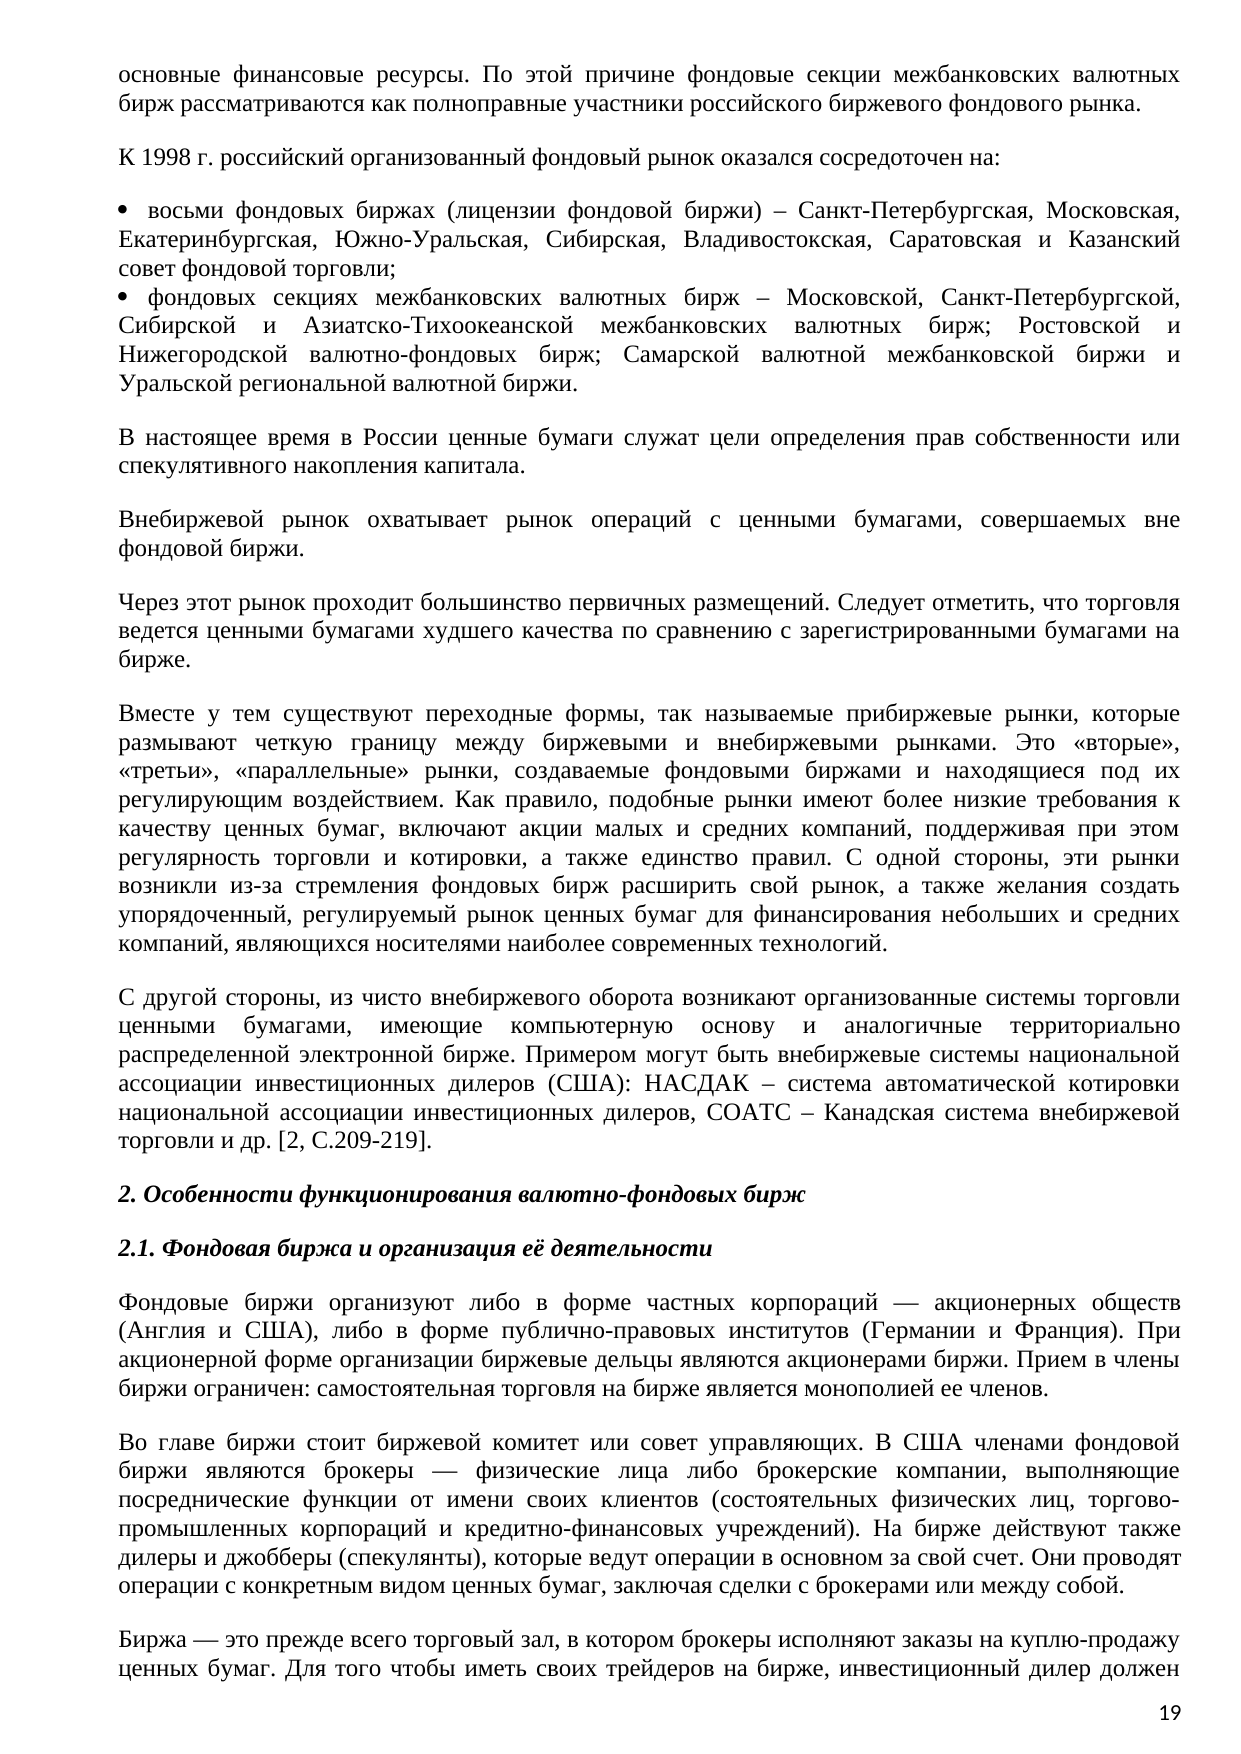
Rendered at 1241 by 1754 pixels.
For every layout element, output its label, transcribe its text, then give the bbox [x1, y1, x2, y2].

text Во главе биржи стоит биржевой комитет или совет управляющих. В США членами фондовой биржи являются брокеры — физические лица либо брокерские компании, выполняющие посреднические функции от имени своих клиентов (состоятельных физических лиц, торгово-промышленных корпораций и кредитно-финансовых учреждений). На бирже действуют также дилеры и джобберы (спекулянты), которые ведут операции в основном за свой счет. Они проводят операции с конкретным видом ценных бумаг, заключая сделки с брокерами или между собой. [118, 1427, 1181, 1599]
list восьми фондовых биржах (лицензии фондовой биржи) – Санкт-Петербургская, Московская, Екатеринбургская, Южно-Уральская, Сибирская, Владивостокская, Саратовская и Казанский совет фондовой торговли; [118, 195, 1181, 282]
text 2. Особенности функционирования валютно-фондовых бирж [118, 1179, 1181, 1208]
text К 1998 г. российский организованный фондовый рынок оказался сосредоточен на: [118, 142, 1181, 170]
text В настоящее время в России ценные бумаги служат цели определения прав собственности или спекулятивного накопления капитала. [118, 422, 1181, 479]
text Фондовые биржи организуют либо в форме частных корпораций — акционерных обществ (Англия и США), либо в форме публично-правовых институтов (Германии и Франция). При акционерной форме организации биржевые дельцы являются акционерами биржи. Прием в члены биржи ограничен: самостоятельная торговля на бирже является монополией ее членов. [118, 1287, 1181, 1402]
list фондовых секциях межбанковских валютных бирж – Московской, Санкт-Петербургской, Сибирской и Азиатско-Тихоокеанской межбанковских валютных бирж; Ростовской и Нижегородской валютно-фондовых бирж; Самарской валютной межбанковской биржи и Уральской региональной валютной биржи. [118, 282, 1181, 397]
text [118, 1624, 1181, 1682]
text С другой стороны, из чисто внебиржевого оборота возникают организованные системы торговли ценными бумагами, имеющие компьютерную основу и аналогичные территориально распределенной электронной бирже. Примером могут быть внебиржевые системы национальной ассоциации инвестиционных дилеров (США): НАСДАК – система автоматической котировки национальной ассоциации инвестиционных дилеров, СОАТС – Канадская система внебиржевой торговли и др. [2, С.209-219]. [118, 982, 1181, 1154]
text Внебиржевой рынок охватывает рынок операций с ценными бумагами, совершаемых вне фондовой биржи. [118, 504, 1181, 562]
text 2.1. Фондовая биржа и организация её деятельности [118, 1233, 1181, 1262]
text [118, 59, 1181, 117]
text Через этот рынок проходит большинство первичных размещений. Следует отметить, что торговля ведется ценными бумагами худшего качества по сравнению с зарегистрированными бумагами на бирже. [118, 587, 1181, 673]
text Вместе у тем существуют переходные формы, так называемые прибиржевые рынки, которые размывают четкую границу между биржевыми и внебиржевыми рынками. Это «вторые», «третьи», «параллельные» рынки, создаваемые фондовыми биржами и находящиеся под их регулирующим воздействием. Как правило, подобные рынки имеют более низкие требования к качеству ценных бумаг, включают акции малых и средних компаний, поддерживая при этом регулярность торговли и котировки, а также единство правил. С одной стороны, эти рынки возникли из-за стремления фондовых бирж расширить свой рынок, а также желания создать упорядоченный, регулируемый рынок ценных бумаг для финансирования небольших и средних компаний, являющихся носителями наиболее современных технологий. [118, 698, 1181, 957]
